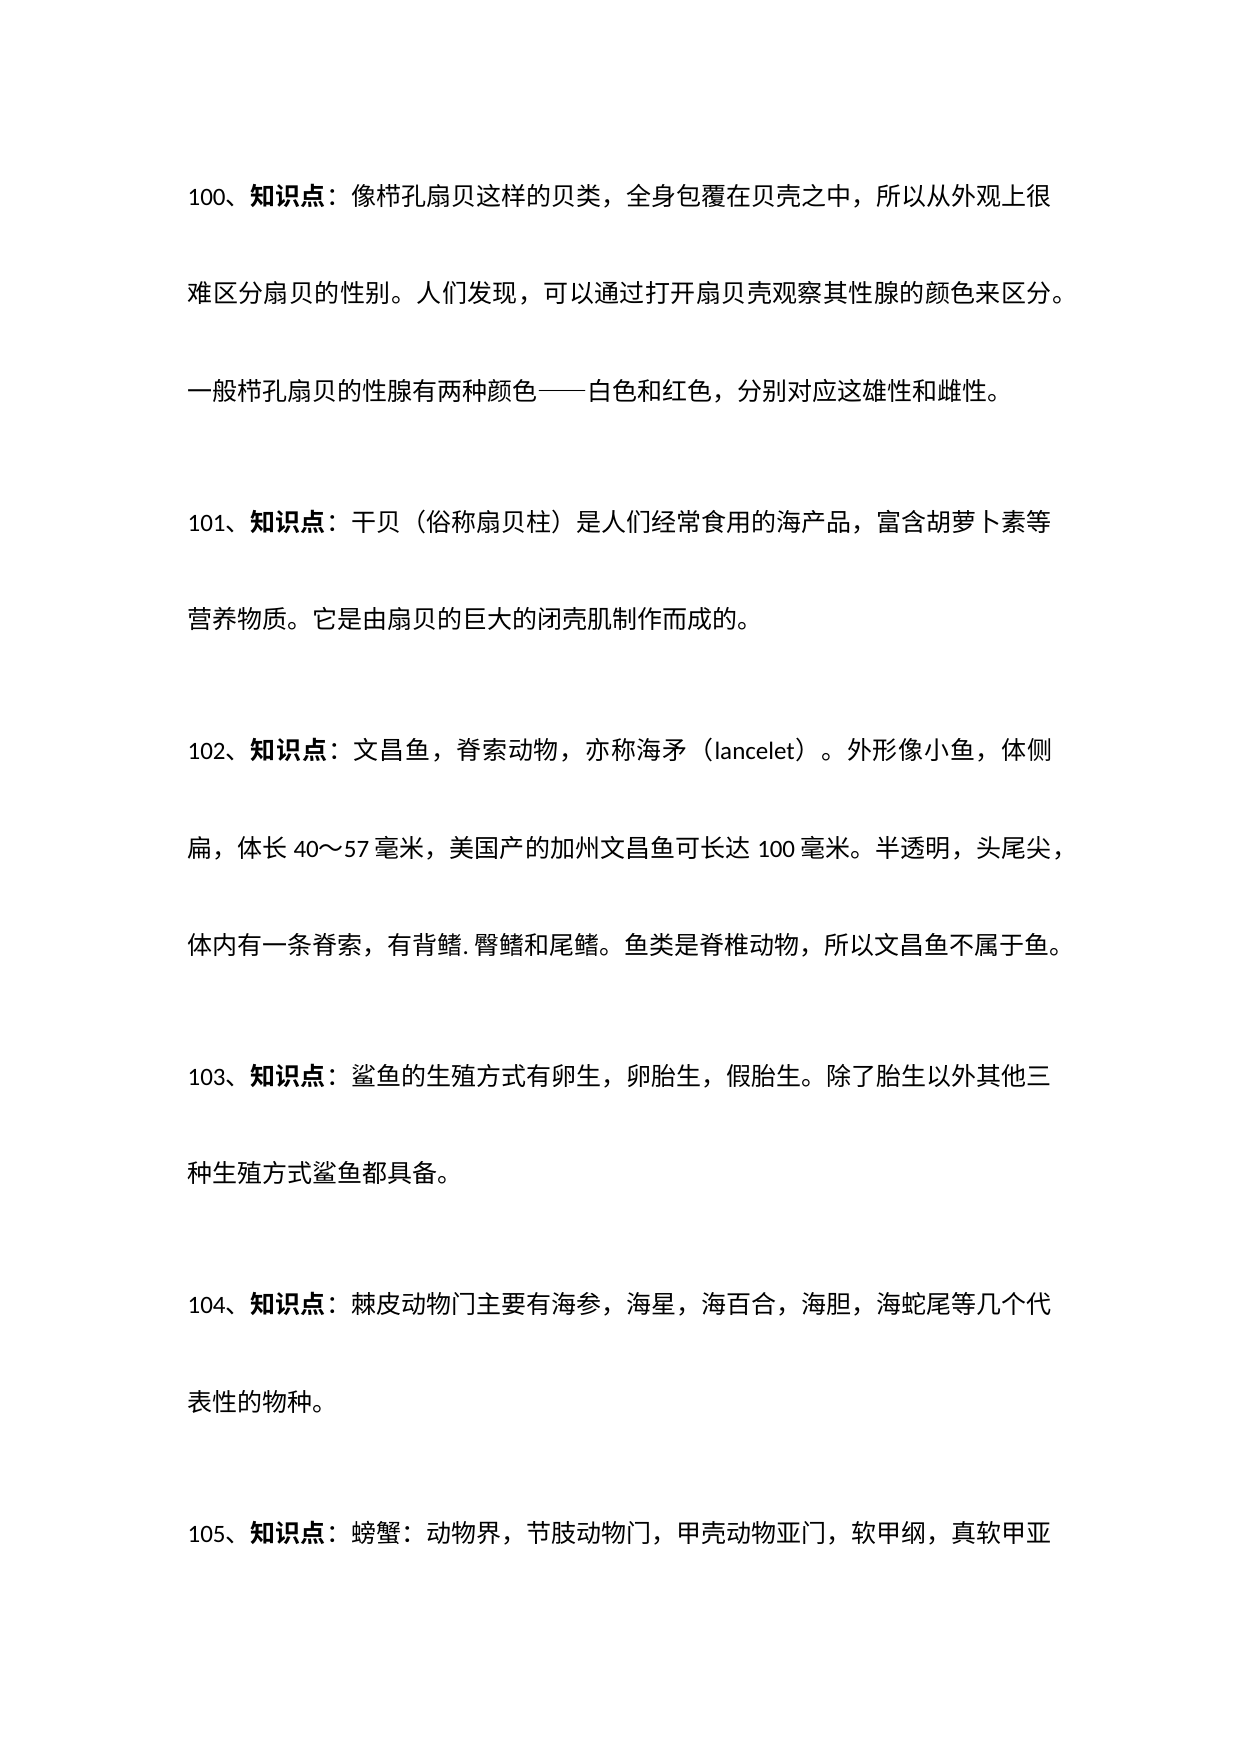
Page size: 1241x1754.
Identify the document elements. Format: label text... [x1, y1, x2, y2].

list 知识点：像栉孔扇贝这样的贝类，全身包覆在贝壳之中，所以从外观上很难区分扇贝的性别。人们发现，可以通过打开扇贝壳观察其性腺的颜色来区分。一般栉孔扇贝的性腺有两种颜色——白色和红色，分别对应这雄性和雌性。 [187, 162, 1053, 422]
list 知识点：鲨鱼的生殖方式有卵生，卵胎生，假胎生。除了胎生以外其他三种生殖方式鲨鱼都具备。 [187, 1042, 1053, 1204]
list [187, 1499, 1053, 1564]
list 知识点：干贝（俗称扇贝柱）是人们经常食用的海产品，富含胡萝卜素等营养物质。它是由扇贝的巨大的闭壳肌制作而成的。 [187, 488, 1053, 650]
list 知识点：棘皮动物门主要有海参，海星，海百合，海胆，海蛇尾等几个代表性的物种。 [187, 1270, 1053, 1433]
list 知识点：文昌鱼，脊索动物，亦称海矛（lancelet）。外形像小鱼，体侧扁，体长40～57毫米，美国产的加州文昌鱼可长达100毫米。半透明，头尾尖，体内有一条脊索，有背鳍. 臀鳍和尾鳍。鱼类是脊椎动物，所以文昌鱼不属于鱼。 [187, 716, 1053, 976]
